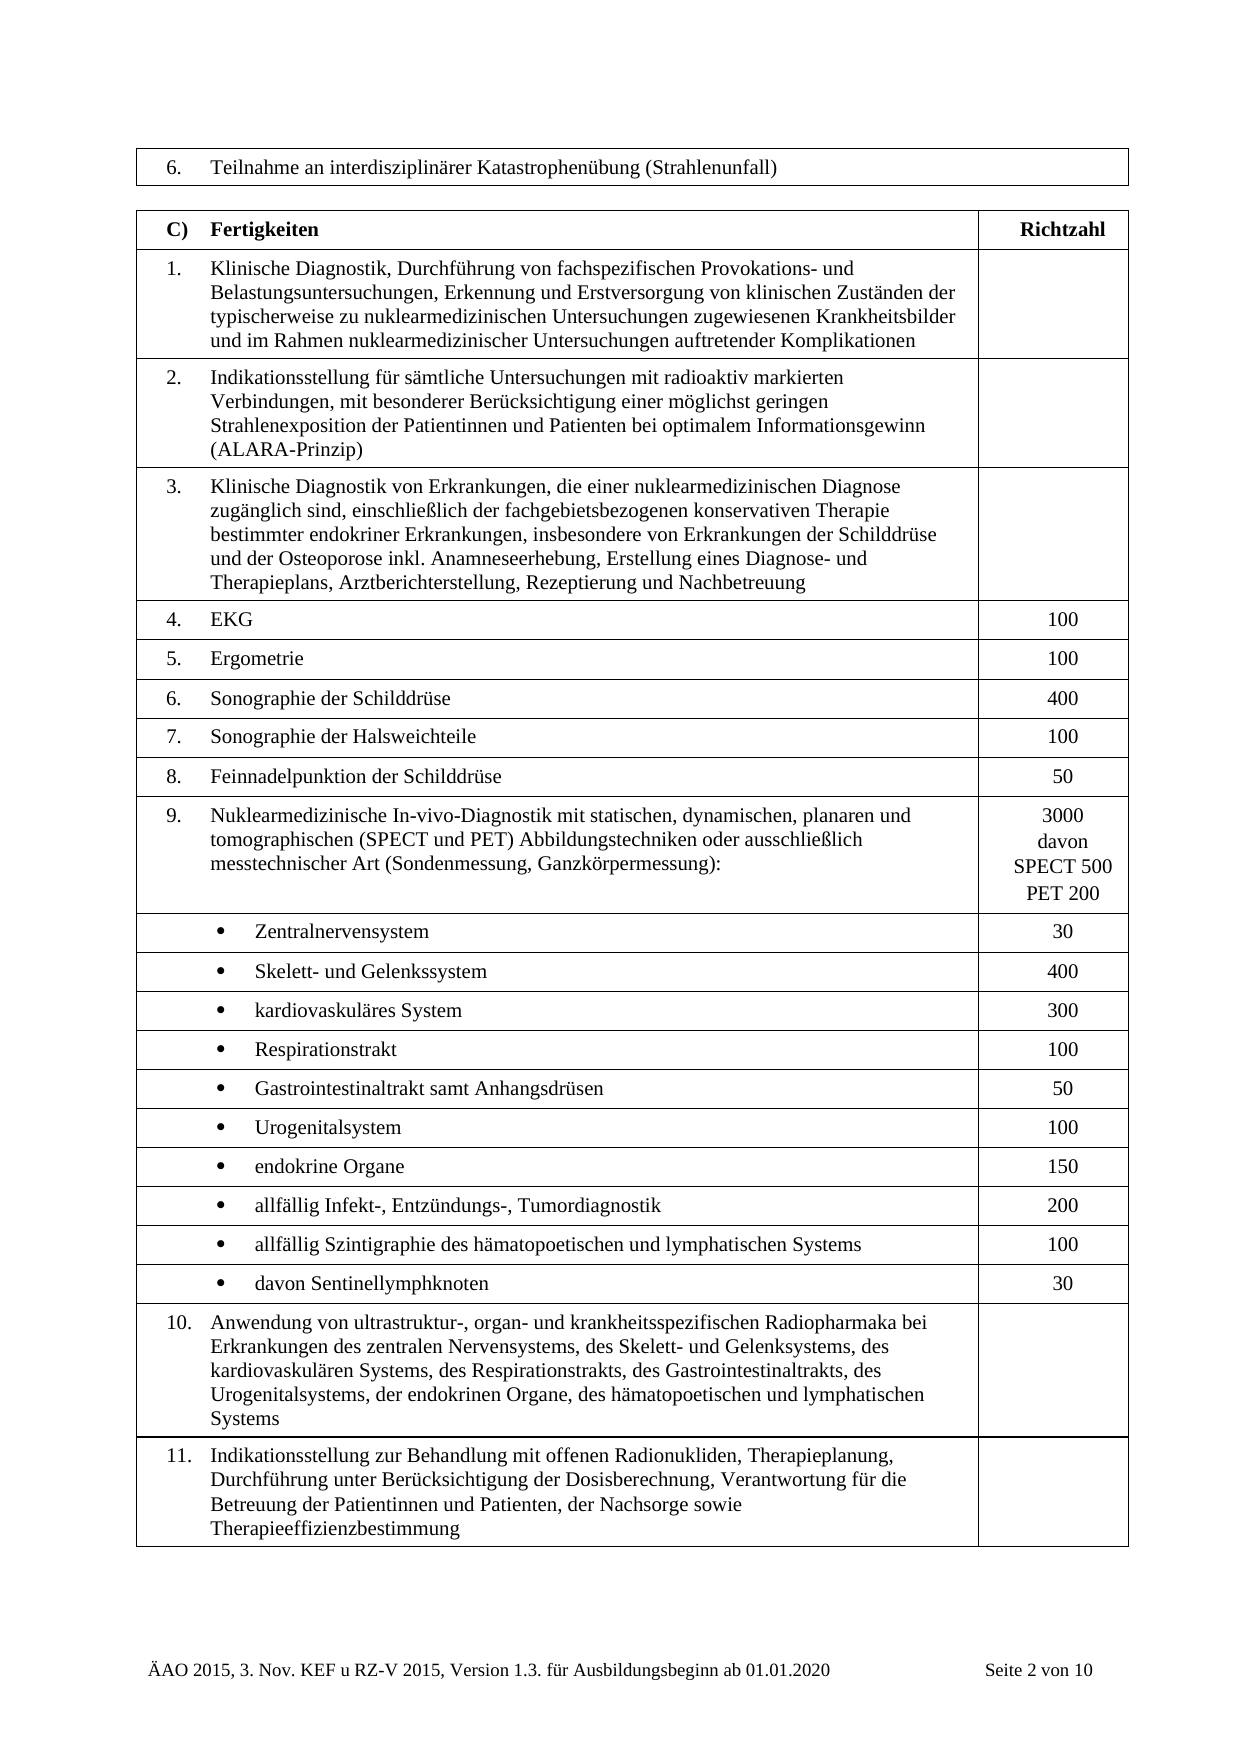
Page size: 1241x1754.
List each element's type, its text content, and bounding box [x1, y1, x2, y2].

table_cell 200 [979, 1187, 1128, 1225]
table_cell 3000 davon SPECT 500 PET 200 [979, 797, 1128, 912]
table_cell davon Sentinellymphknoten [137, 1265, 978, 1303]
table_cell Anwendung von ultrastruktur-, organ- und krankheitsspezifischen Radiopharmaka bei Erkrankungen des zentralen Nervensystems, des Skelett- und Gelenksystems, des kardiovaskulären Systems, des Respirationstrakts, des Gastrointestinaltrakts, des Urogenitalsystems, der endokrinen Organe, des hämatopoetischen und lymphatischen Systems [137, 1304, 978, 1436]
table_cell 100 [979, 1226, 1128, 1264]
table_cell [979, 1438, 1128, 1546]
table_cell Gastrointestinaltrakt samt Anhangsdrüsen [137, 1070, 978, 1108]
table_cell [979, 1304, 1128, 1436]
table_cell EKG [137, 601, 978, 639]
table_cell Klinische Diagnostik von Erkrankungen, die einer nuklearmedizinischen Diagnose zugänglich sind, einschließlich der fachgebietsbezogenen konservativen Therapie bestimmter endokriner Erkrankungen, insbesondere von Erkrankungen der Schilddrüse und der Osteoporose inkl. Anamneseerhebung, Erstellung eines Diagnose- und Therapieplans, Arztberichterstellung, Rezeptierung und Nachbetreuung [137, 468, 978, 600]
table_cell Respirationstrakt [137, 1031, 978, 1069]
table_cell Sonographie der Halsweichteile [137, 719, 978, 757]
table_cell 100 [979, 640, 1128, 678]
table_cell 300 [979, 992, 1128, 1030]
table_cell 100 [979, 1031, 1128, 1069]
table_cell 50 [979, 1070, 1128, 1108]
table_header Richtzahl [979, 211, 1128, 249]
table_cell Indikationsstellung zur Behandlung mit offenen Radionukliden, Therapieplanung, Durchführung unter Berücksichtigung der Dosisberechnung, Verantwortung für die Betreuung der Patientinnen und Patienten, der Nachsorge sowie Therapieeffizienzbestimmung [137, 1438, 978, 1546]
table_cell Zentralnervensystem [137, 914, 978, 952]
table_cell Skelett- und Gelenkssystem [137, 953, 978, 991]
table_cell endokrine Organe [137, 1148, 978, 1186]
table_cell Sonographie der Schilddrüse [137, 680, 978, 717]
table_cell 150 [979, 1148, 1128, 1186]
table_cell [979, 250, 1128, 358]
table_cell 400 [979, 680, 1128, 717]
table_header C) Fertigkeiten [137, 211, 978, 249]
table_cell Urogenitalsystem [137, 1109, 978, 1147]
table_cell 100 [979, 719, 1128, 757]
table_cell allfällig Szintigraphie des hämatopoetischen und lymphatischen Systems [137, 1226, 978, 1264]
table_cell Ergometrie [137, 640, 978, 678]
table_cell 400 [979, 953, 1128, 991]
table_cell [979, 468, 1128, 600]
table_cell Feinnadelpunktion der Schilddrüse [137, 758, 978, 796]
table_cell [979, 359, 1128, 467]
table_cell 30 [979, 914, 1128, 952]
table_cell 100 [979, 601, 1128, 639]
table_cell Teilnahme an interdisziplinärer Katastrophenübung (Strahlenunfall) [137, 149, 1128, 184]
table_cell Nuklearmedizinische In-vivo-Diagnostik mit statischen, dynamischen, planaren und tomographischen (SPECT und PET) Abbildungstechniken oder ausschließlich messtechnischer Art (Sondenmessung, Ganzkörpermessung): [137, 797, 978, 912]
table_cell 30 [979, 1265, 1128, 1303]
table_cell 50 [979, 758, 1128, 796]
table_cell kardiovaskuläres System [137, 992, 978, 1030]
table_cell Indikationsstellung für sämtliche Untersuchungen mit radioaktiv markierten Verbindungen, mit besonderer Berücksichtigung einer möglichst geringen Strahlenexposition der Patientinnen und Patienten bei optimalem Informationsgewinn (ALARA-Prinzip) [137, 359, 978, 467]
table_cell 100 [979, 1109, 1128, 1147]
table_cell Klinische Diagnostik, Durchführung von fachspezifischen Provokations- und Belastungsuntersuchungen, Erkennung und Erstversorgung von klinischen Zuständen der typischerweise zu nuklearmedizinischen Untersuchungen zugewiesenen Krankheitsbilder und im Rahmen nuklearmedizinischer Untersuchungen auftretender Komplikationen [137, 250, 978, 358]
table_cell allfällig Infekt-, Entzündungs-, Tumordiagnostik [137, 1187, 978, 1225]
